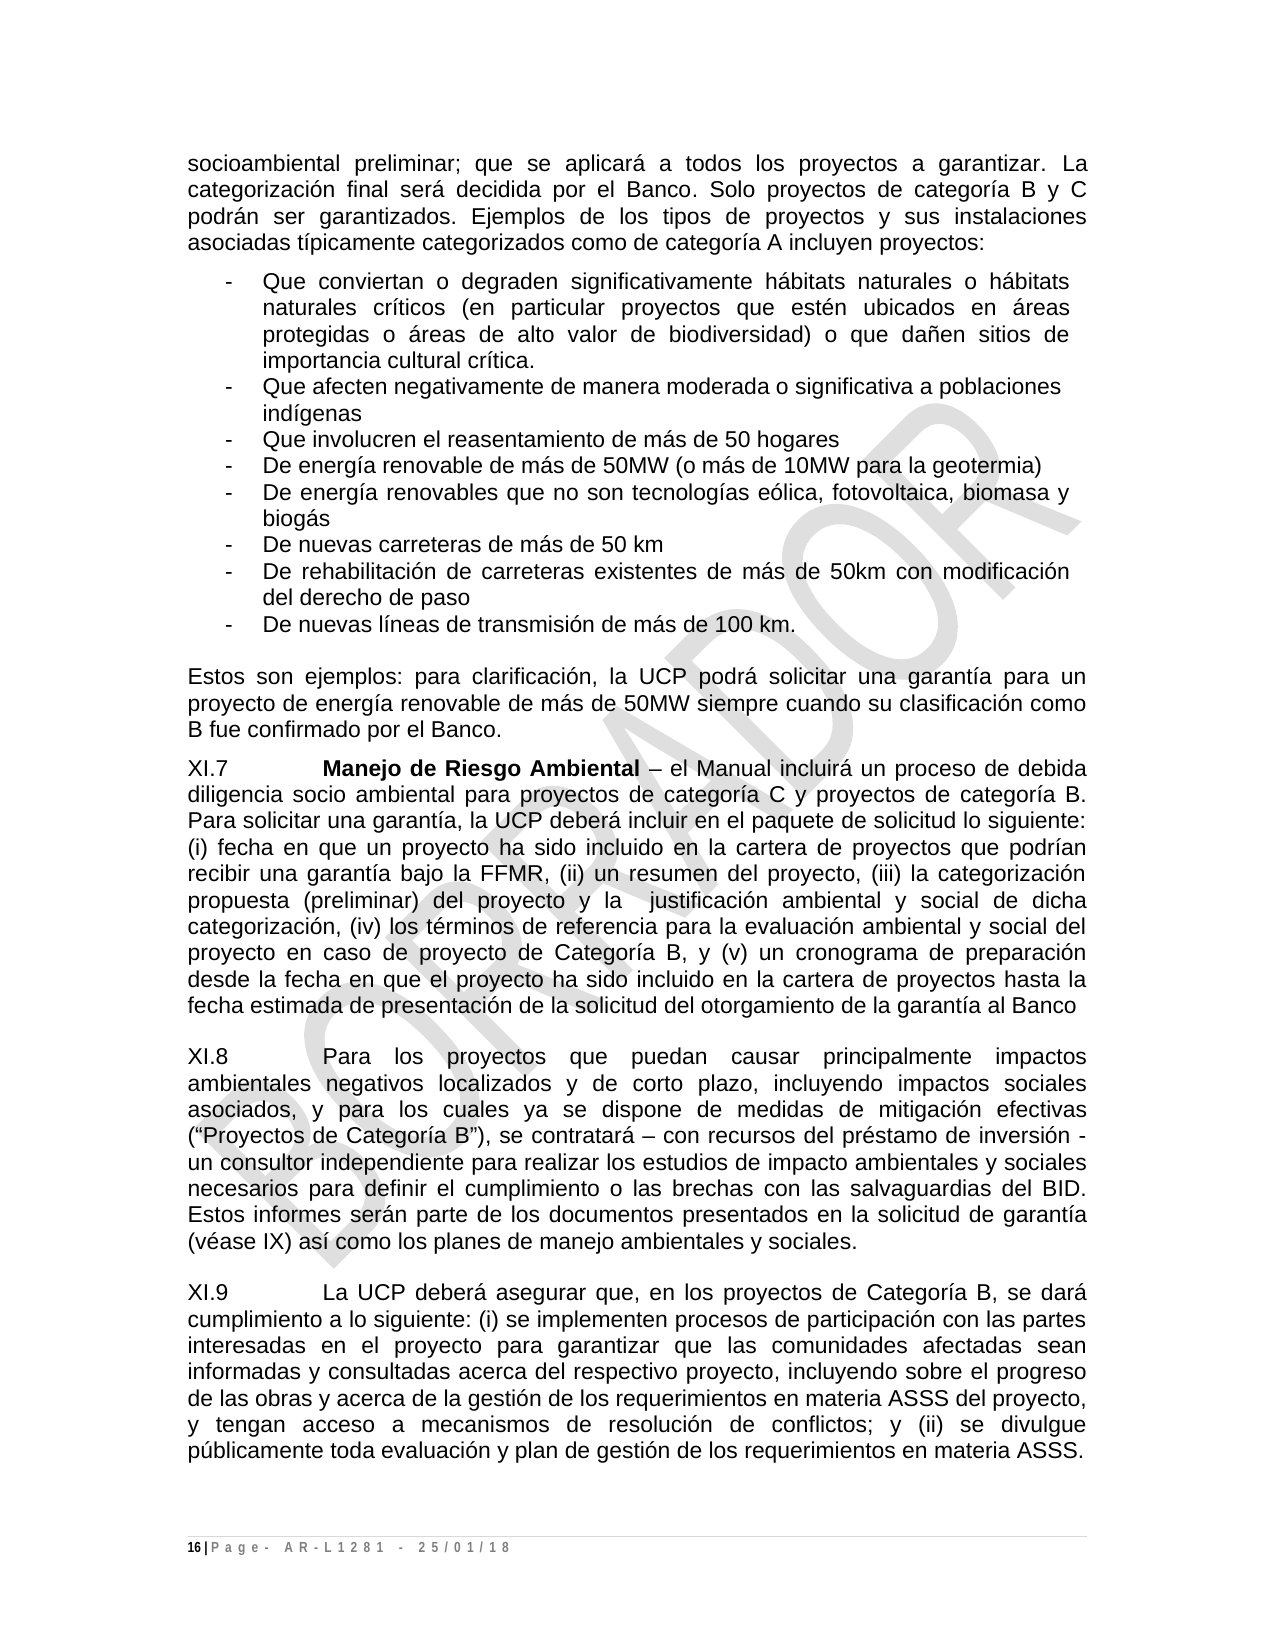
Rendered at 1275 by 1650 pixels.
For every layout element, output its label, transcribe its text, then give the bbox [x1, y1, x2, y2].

list Que involucren el reasentamiento de más de 50 hogares [225, 426, 1070, 452]
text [187, 150, 1087, 255]
list De nuevas líneas de transmisión de más de 100 km. [225, 611, 1070, 637]
list De nuevas carreteras de más de 50 km [225, 531, 1070, 558]
list De energía renovables que no son tecnologías eólica, fotovoltaica, biomasa y biogás [225, 479, 1070, 531]
list De energía renovable de más de 50MW (o más de 10MW para la geotermia) [225, 452, 1070, 479]
list Que afecten negativamente de manera moderada o significativa a poblaciones indígenas [225, 373, 1070, 426]
text Para los proyectos que puedan causar principalmente impactos ambientales negativos localizados y de corto plazo, incluyendo impactos sociales asociados, y para los cuales ya se dispone de medidas de mitigación efectivas (“Proyectos de Categoría B”), se contratará – con recursos del préstamo de inversión - un consultor independiente para realizar los estudios de impacto ambientales y sociales necesarios para definir el cumplimiento o las brechas con las salvaguardias del BID. Estos informes serán parte de los documentos presentados en la solicitud de garantía (véase IX) así como los planes de manejo ambientales y sociales. [187, 1043, 1087, 1254]
list De rehabilitación de carreteras existentes de más de 50km con modificación del derecho de paso [225, 558, 1070, 611]
list Que conviertan o degraden significativamente hábitats naturales o hábitats naturales críticos (en particular proyectos que estén ubicados en áreas protegidas o áreas de alto valor de biodiversidad) o que dañen sitios de importancia cultural crítica. [225, 268, 1070, 373]
text La UCP deberá asegurar que, en los proyectos de Categoría B, se dará cumplimiento a lo siguiente: (i) se implementen procesos de participación con las partes interesadas en el proyecto para garantizar que las comunidades afectadas sean informadas y consultadas acerca del respectivo proyecto, incluyendo sobre el progreso de las obras y acerca de la gestión de los requerimientos en materia ASSS del proyecto, y tengan acceso a mecanismos de resolución de conflictos; y (ii) se divulgue públicamente toda evaluación y plan de gestión de los requerimientos en materia ASSS. [187, 1279, 1087, 1464]
text Estos son ejemplos: para clarificación, la UCP podrá solicitar una garantía para un proyecto de energía renovable de más de 50MW siempre cuando su clasificación como B fue confirmado por el Banco. [187, 663, 1087, 742]
text Manejo de Riesgo Ambiental – el Manual incluirá un proceso de debida diligencia socio ambiental para proyectos de categoría C y proyectos de categoría B. Para solicitar una garantía, la UCP deberá incluir en el paquete de solicitud lo siguiente: (i) fecha en que un proyecto ha sido incluido en la cartera de proyectos que podrían recibir una garantía bajo la FFMR, (ii) un resumen del proyecto, (iii) la categorización propuesta (preliminar) del proyecto y la justificación ambiental y social de dicha categorización, (iv) los términos de referencia para la evaluación ambiental y social del proyecto en caso de proyecto de Categoría B, y (v) un cronograma de preparación desde la fecha en que el proyecto ha sido incluido en la cartera de proyectos hasta la fecha estimada de presentación de la solicitud del otorgamiento de la garantía al Banco [187, 755, 1087, 1018]
